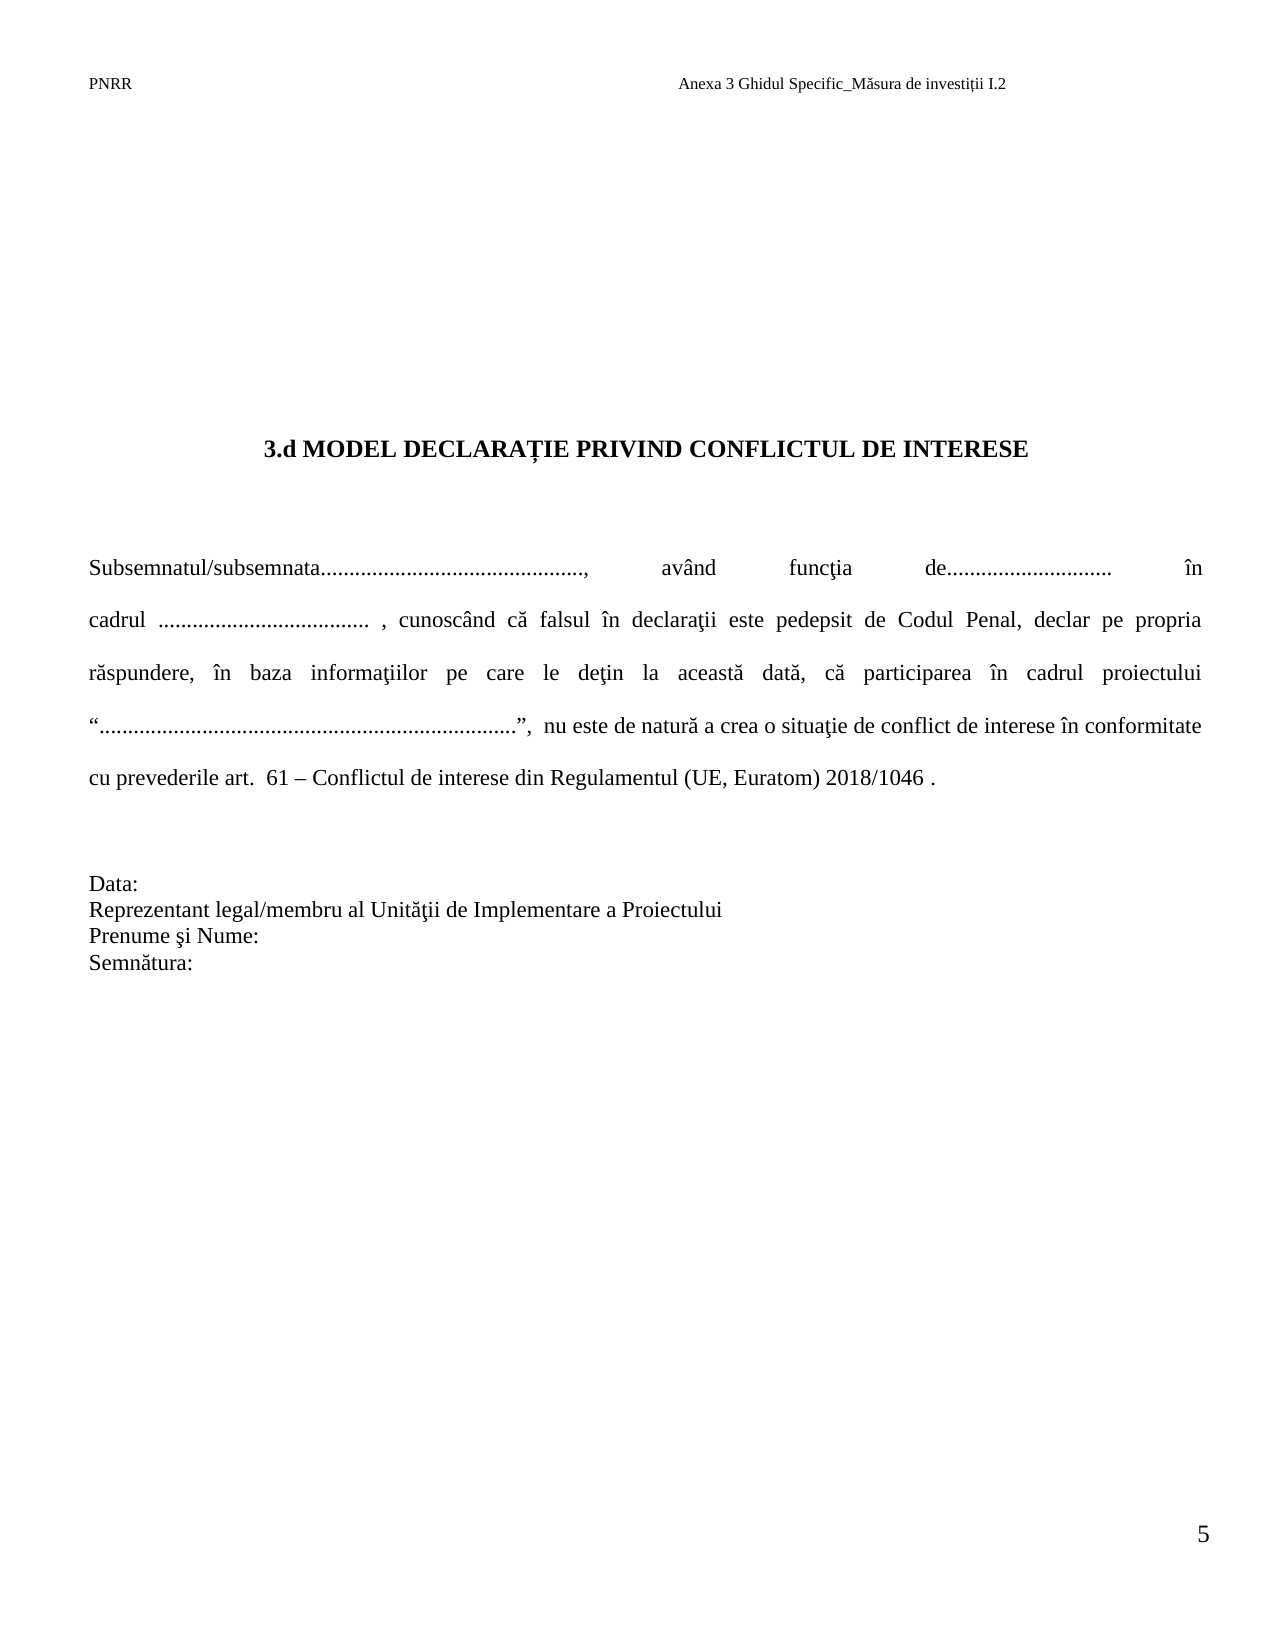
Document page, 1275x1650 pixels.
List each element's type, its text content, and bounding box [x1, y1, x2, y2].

text Semnătura: [89, 949, 1204, 975]
text Subsemnatul/subsemnata.............................................., având funcţia de............................. în cadrul ..................................... , cunoscând că falsul în declaraţii este pedepsit de Codul Penal, declar pe propria răspundere, în baza informaţiilor pe care le deţin la această dată, că participarea în cadrul proiectului “.........................................................................”, nu este de natură a crea o situaţie de conflict de interese în conformitate cu prevederile art. 61 – Conflictul de interese din Regulamentul (UE, Euratom) 2018/1046 . [89, 553, 1204, 791]
text Reprezentant legal/membru al Unităţii de Implementare a Proiectului [89, 896, 1204, 922]
text 3.d MODEL DECLARAȚIE PRIVIND CONFLICTUL DE INTERESE [89, 434, 1204, 463]
text Data: [89, 870, 1204, 896]
text Prenume şi Nume: [89, 922, 1204, 949]
